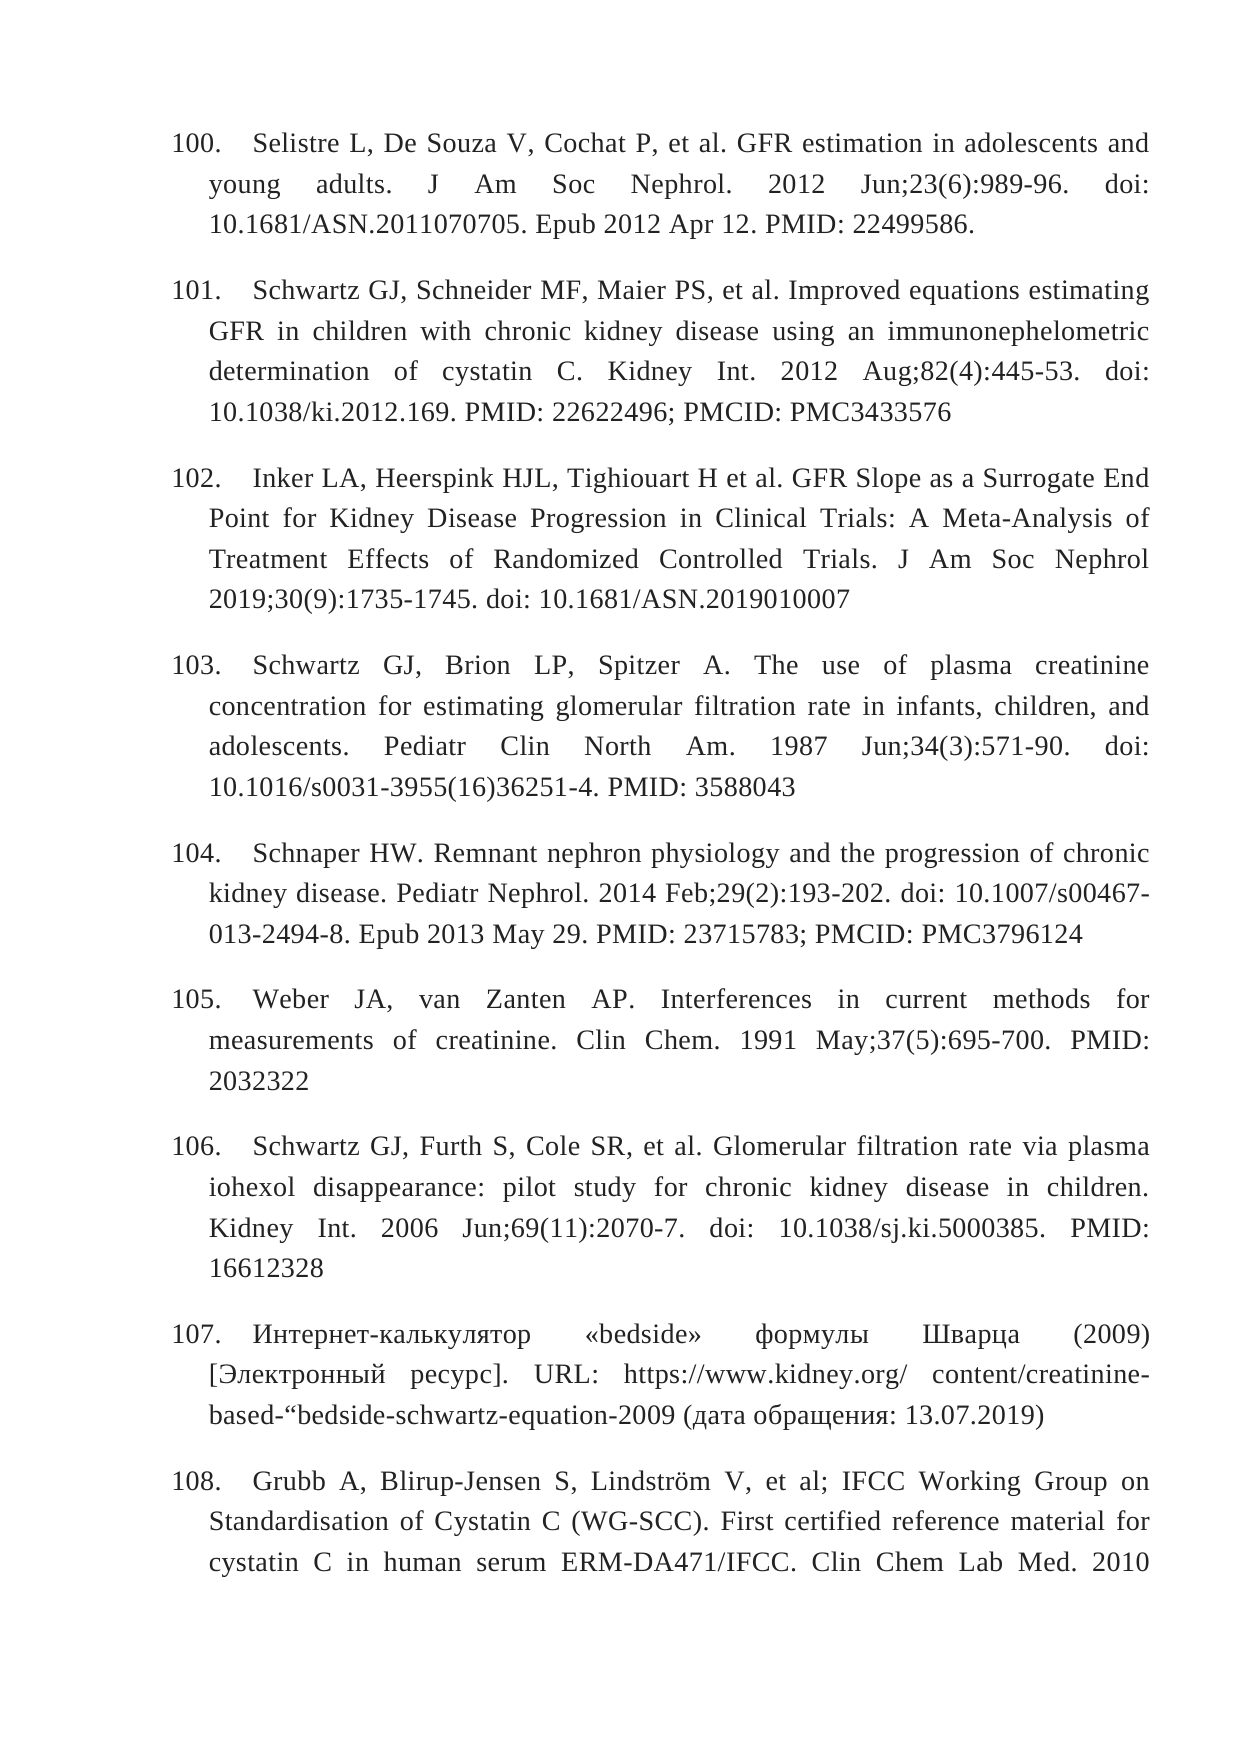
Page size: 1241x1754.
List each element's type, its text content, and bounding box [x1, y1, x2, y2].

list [171, 1456, 1152, 1577]
list Inker LA, Heerspink HJL, Tighiouart H et al. GFR Slope as a Surrogate End Point for Kidney Disease Progression in Clinical Trials: A Meta-Analysis of Treatment Effects of Randomized Controlled Trials. J Am Soc Nephrol 2019;30(9):1735-1745. doi: 10.1681/ASN.2019010007 [171, 452, 1152, 615]
list Schnaper HW. Remnant nephron physiology and the progression of chronic kidney disease. Pediatr Nephrol. 2014 Feb;29(2):193-202. doi: 10.1007/s00467-013-2494-8. Epub 2013 May 29. PMID: 23715783; PMCID: PMC3796124 [171, 827, 1152, 949]
list Schwartz GJ, Schneider MF, Maier PS, et al. Improved equations estimating GFR in children with chronic kidney disease using an immunonephelometric determination of cystatin C. Kidney Int. 2012 Aug;82(4):445-53. doi: 10.1038/ki.2012.169. PMID: 22622496; PMCID: PMC3433576 [171, 265, 1152, 427]
list Selistre L, De Souza V, Cochat P, et al. GFR estimation in adolescents and young adults. J Am Soc Nephrol. 2012 Jun;23(6):989-96. doi: 10.1681/ASN.2011070705. Epub 2012 Apr 12. PMID: 22499586. [171, 118, 1152, 240]
list Schwartz GJ, Furth S, Cole SR, et al. Glomerular filtration rate via plasma iohexol disappearance: pilot study for chronic kidney disease in children. Kidney Int. 2006 Jun;69(11):2070-7. doi: 10.1038/sj.ki.5000385. PMID: 16612328 [171, 1121, 1152, 1284]
list Weber JA, van Zanten AP. Interferences in current methods for measurements of creatinine. Clin Chem. 1991 May;37(5):695-700. PMID: 2032322 [171, 974, 1152, 1096]
list Schwartz GJ, Brion LP, Spitzer A. The use of plasma creatinine concentration for estimating glomerular filtration rate in infants, children, and adolescents. Pediatr Clin North Am. 1987 Jun;34(3):571-90. doi: 10.1016/s0031-3955(16)36251-4. PMID: 3588043 [171, 640, 1152, 802]
list Интернет-калькулятор «bedside» формулы Шварца (2009) [Электронный ресурс]. URL: https://www.kidney.org/ content/creatinine-based-“bedside-schwartz-equation-2009 (дата обращения: 13.07.2019) [171, 1309, 1152, 1431]
